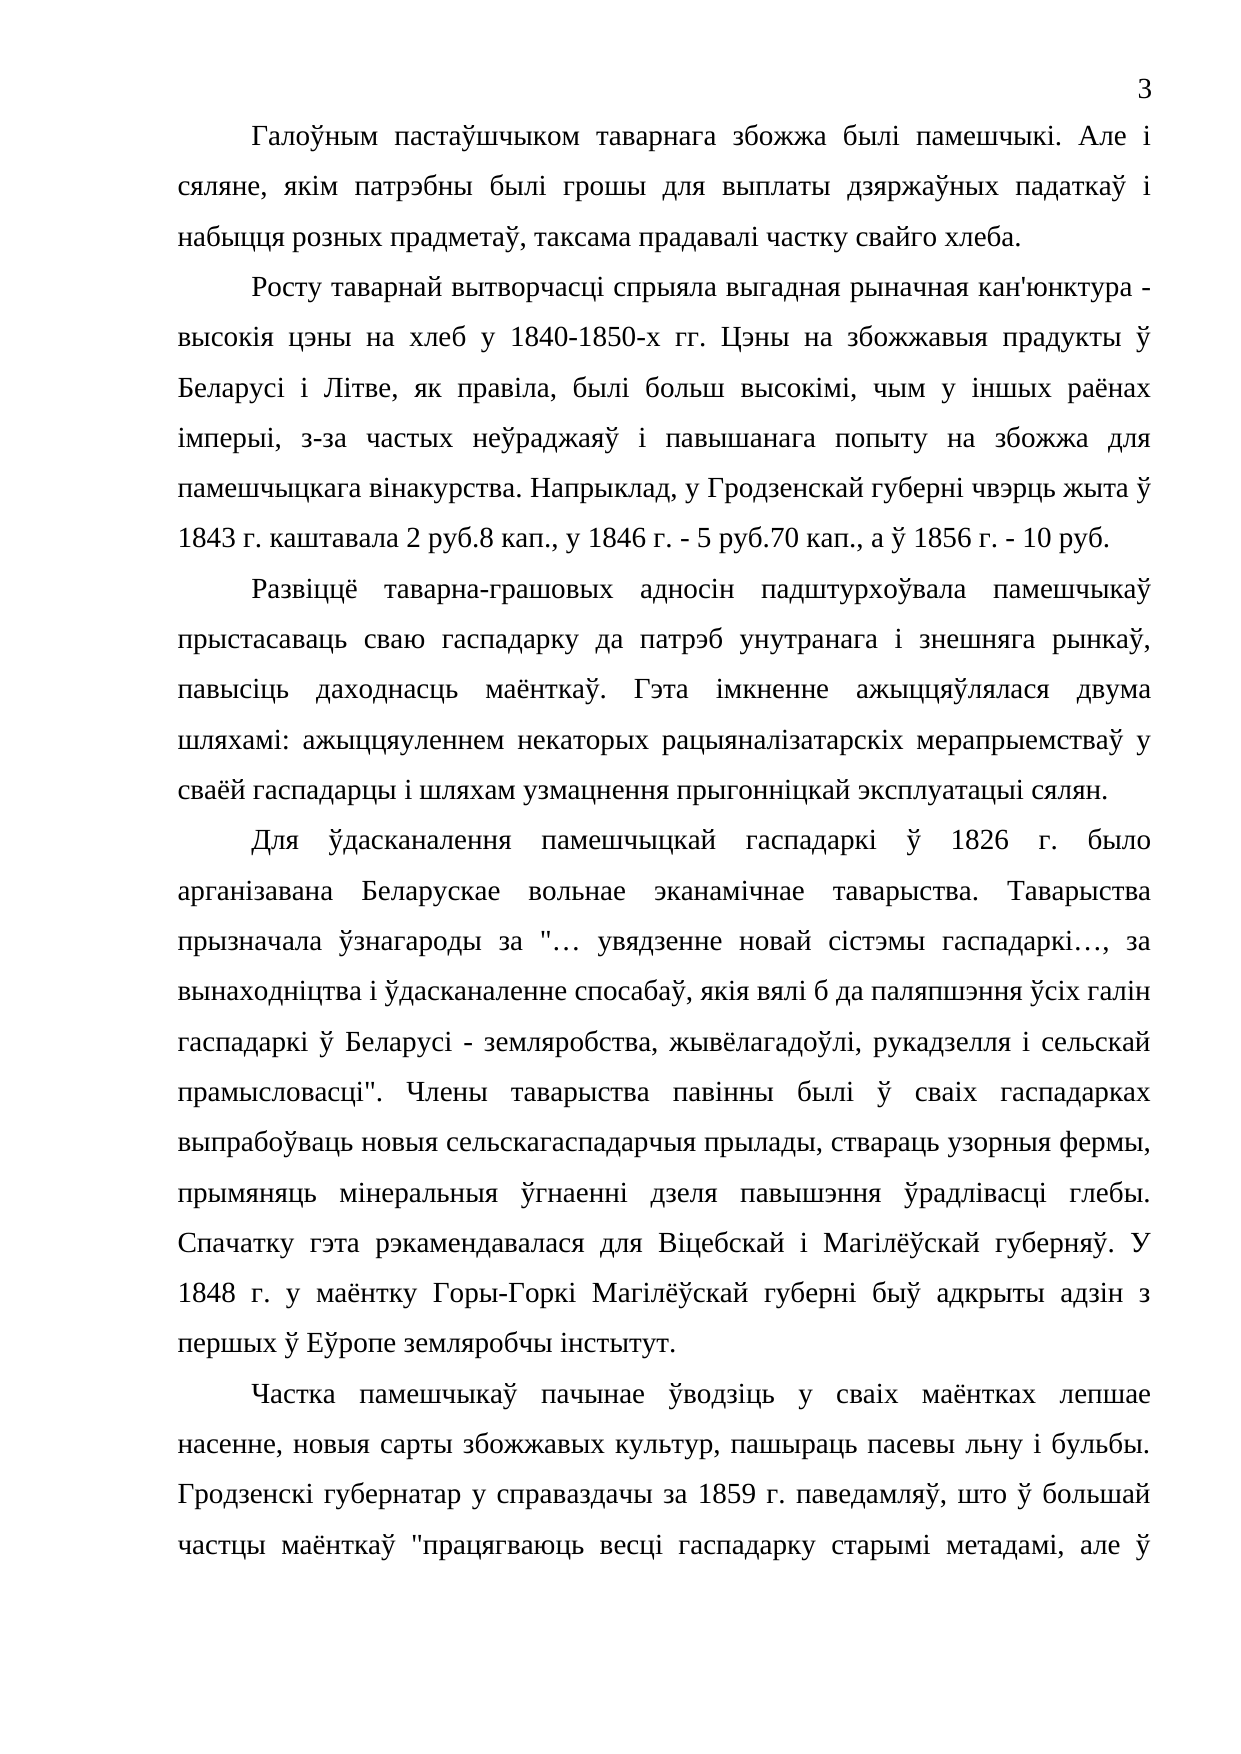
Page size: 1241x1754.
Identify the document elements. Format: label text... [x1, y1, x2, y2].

text Развіццё таварна-грашовых адносін падштурхоўвала памешчыкаў прыстасаваць сваю гаспадарку да патрэб унутранага і знешняга рынкаў, павысіць даходнасць маёнткаў. Гэта імкненне ажыццяўлялася двума шляхамі: ажыццяуленнем некаторых рацыяналізатарскіх мерапрыемстваў у сваёй гаспадарцы і шляхам узмацнення прыгонніцкай эксплуатацыі сялян. [177, 571, 1152, 806]
text Для ўдасканалення памешчыцкай гаспадаркі ў . было арганізавана Беларускае вольнае эканамічнае таварыства. Таварыства прызначала ўзнагароды за "… увядзенне новай сістэмы гаспадаркі…, за вынаходніцтва і ўдасканаленне спосабаў, якія вялі б да паляпшэння ўсіх галін гаспадаркі ў Беларусі - земляробства, жывёлагадоўлі, рукадзелля і сельскай прамысловасці". Члены таварыства павінны былі ў сваіх гаспадарках выпрабоўваць новыя сельскагаспадарчыя прылады, ствараць узорныя фермы, прымяняць мінеральныя ўгнаенні дзеля павышэння ўрадлівасці глебы. Спачатку гэта рэкамендавалася для Віцебскай і Магілёўскай губерняў. У . у маёнтку Горы-Горкі Магілёўскай губерні быў адкрыты адзін з першых ў Еўропе земляробчы інстытут. [177, 822, 1152, 1359]
text Галоўным пастаўшчыком таварнага збожжа былі памешчыкі. Але і сяляне, якім патрэбны былі грошы для выплаты дзяржаўных падаткаў і набыцця розных прадметаў, таксама прадавалі частку свайго хлеба. [177, 118, 1152, 252]
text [177, 1376, 1152, 1560]
text Росту таварнай вытворчасці спрыяла выгадная рыначная кан'юнктура - высокія цэны на хлеб у 1840-1850-х гг. Цэны на збожжавыя прадукты ў Беларусі і Літве, як правіла, былi больш высокімі, чым у іншых раёнах імперыі, з-за частых неўраджаяў і павышанага попыту на збожжа для памешчыцкага вінакурства. Напрыклад, у Гродзенскай губерні чвэрць жыта ў . каштавала 2 руб.8 кап., у . - 5 руб.70 кап., а ў . - 10 руб. [177, 269, 1152, 554]
